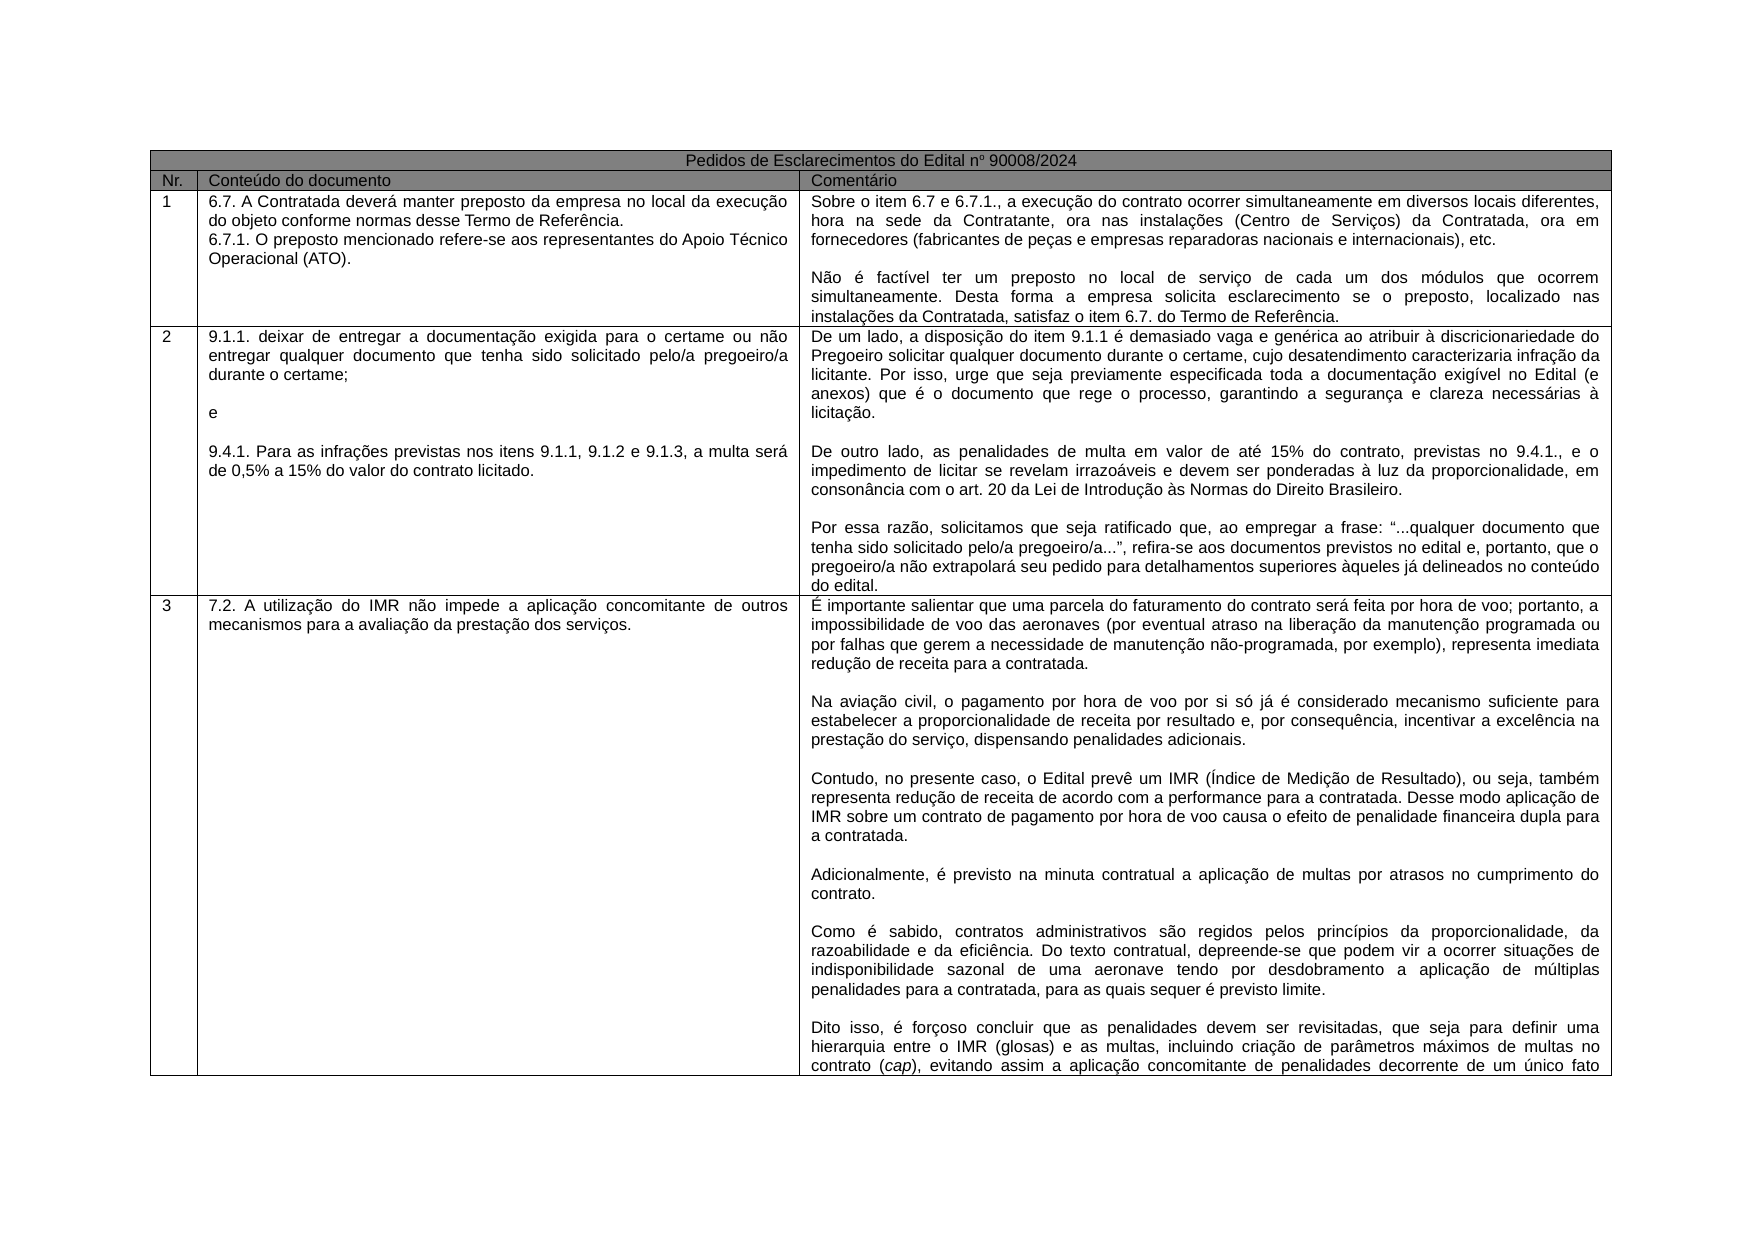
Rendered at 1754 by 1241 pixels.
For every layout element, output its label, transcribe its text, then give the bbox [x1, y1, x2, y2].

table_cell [800, 596, 1611, 1075]
table_cell 2 [151, 327, 197, 595]
table_header Pedidos de Esclarecimentos do Edital no 90008/2024 [151, 151, 1611, 170]
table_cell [198, 596, 799, 1075]
table_cell 6.7. A Contratada deverá manter preposto da empresa no local da execução do objeto conforme normas desse Termo de Referência. 6.7.1. O preposto mencionado refere-se aos representantes do Apoio Técnico Operacional (ATO). [198, 191, 799, 326]
table_cell De um lado, a disposição do item 9.1.1 é demasiado vaga e genérica ao atribuir à discricionariedade do Pregoeiro solicitar qualquer documento durante o certame, cujo desatendimento caracterizaria infração da licitante. Por isso, urge que seja previamente especificada toda a documentação exigível no Edital (e anexos) que é o documento que rege o processo, garantindo a segurança e clareza necessárias à licitação. De outro lado, as penalidades de multa em valor de até 15% do contrato, previstas no 9.4.1., e o impedimento de licitar se revelam irrazoáveis e devem ser ponderadas à luz da proporcionalidade, em consonância com o art. 20 da Lei de Introdução às Normas do Direito Brasileiro. Por essa razão, solicitamos que seja ratificado que, ao empregar a frase: “...qualquer documento que tenha sido solicitado pelo/a pregoeiro/a...”, refira-se aos documentos previstos no edital e, portanto, que o pregoeiro/a não extrapolará seu pedido para detalhamentos superiores àqueles já delineados no conteúdo do edital. [800, 327, 1611, 595]
table_cell Nr. [151, 171, 197, 190]
table_cell 9.1.1. deixar de entregar a documentação exigida para o certame ou não entregar qualquer documento que tenha sido solicitado pelo/a pregoeiro/a durante o certame; e 9.4.1. Para as infrações previstas nos itens 9.1.1, 9.1.2 e 9.1.3, a multa será de 0,5% a 15% do valor do contrato licitado. [198, 327, 799, 595]
table_cell 3 [151, 596, 197, 1075]
table_cell 1 [151, 191, 197, 326]
table_cell Comentário [800, 171, 1611, 190]
table_cell Conteúdo do documento [198, 171, 799, 190]
table_cell Sobre o item 6.7 e 6.7.1., a execução do contrato ocorrer simultaneamente em diversos locais diferentes, hora na sede da Contratante, ora nas instalações (Centro de Serviços) da Contratada, ora em fornecedores (fabricantes de peças e empresas reparadoras nacionais e internacionais), etc. Não é factível ter um preposto no local de serviço de cada um dos módulos que ocorrem simultaneamente. Desta forma a empresa solicita esclarecimento se o preposto, localizado nas instalações da Contratada, satisfaz o item 6.7. do Termo de Referência. [800, 191, 1611, 326]
